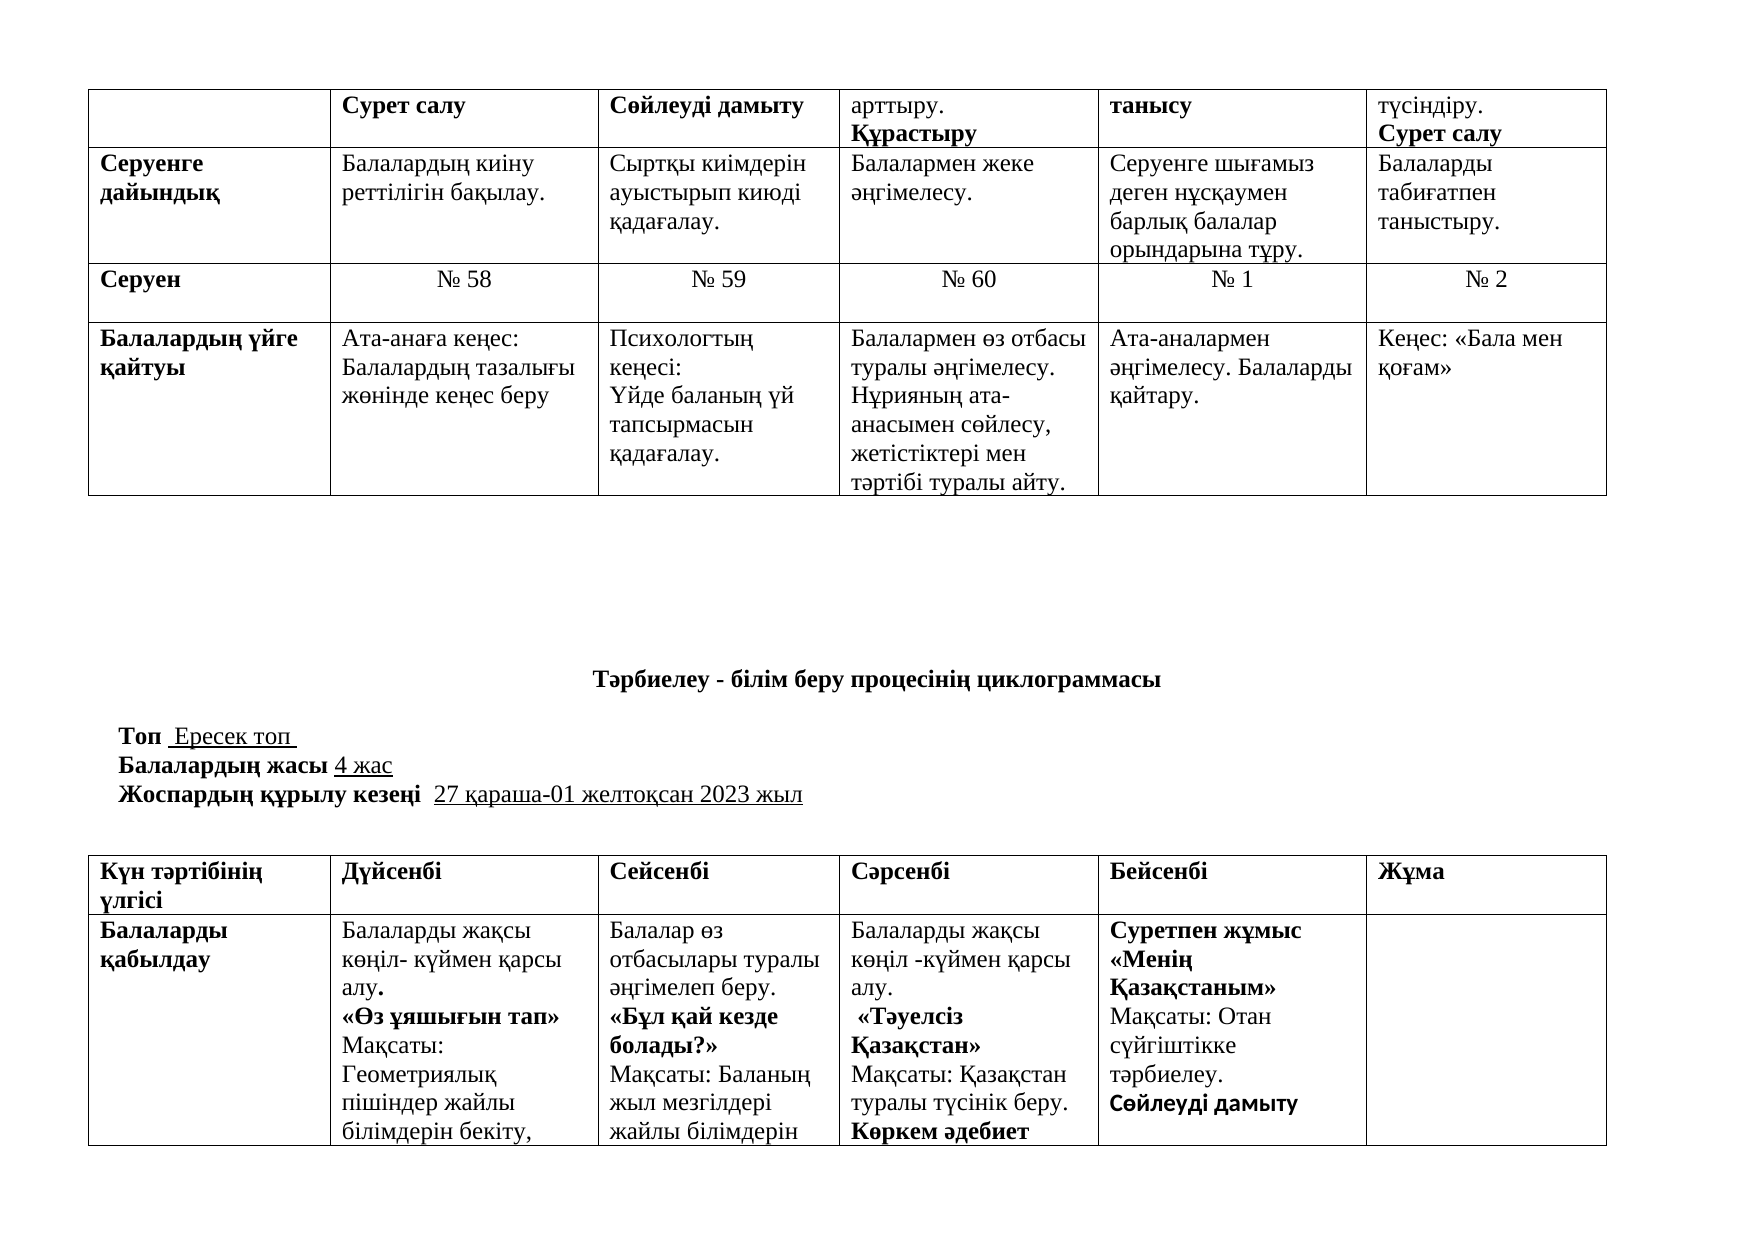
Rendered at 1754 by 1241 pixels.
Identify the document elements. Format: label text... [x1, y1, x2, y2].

table_cell Серуен [89, 264, 330, 322]
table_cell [599, 915, 839, 1145]
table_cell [331, 90, 598, 147]
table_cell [840, 90, 1098, 147]
table_cell № 2 [1367, 264, 1606, 322]
table_cell Балаларды табиғатпен таныстыру. [1367, 148, 1606, 263]
table_cell [1367, 915, 1606, 1145]
table_cell № 58 [331, 264, 598, 322]
table_cell Кеңес: «Бала мен қоғам» [1367, 323, 1606, 495]
table_cell Балалармен өз отбасы туралы әңгімелесу. Нұрияның ата-анасымен сөйлесу, жетістіктері мен тәртібі туралы айту. [840, 323, 1098, 495]
table_cell № 60 [840, 264, 1098, 322]
table_header Күн тәртібінің үлгісі [89, 856, 330, 914]
table_cell Балалардың киіну реттілігін бақылау. [331, 148, 598, 263]
table_cell Балаларды қабылдау [89, 915, 330, 1145]
table_header Сәрсенбі [840, 856, 1098, 914]
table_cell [1367, 90, 1606, 147]
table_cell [1099, 915, 1366, 1145]
table_cell Балалардың үйге қайтуы [89, 323, 330, 495]
text Балалардың жасы 4 жас [118, 750, 1636, 779]
text Тәрбиелеу - білім беру процесінің циклограммасы [118, 664, 1636, 693]
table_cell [89, 90, 330, 147]
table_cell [1099, 90, 1366, 147]
text Жоспардың құрылу кезеңі 27 қараша-01 желтоқсан 2023 жыл [118, 779, 1636, 808]
table_cell Балалармен жеке әңгімелесу. [840, 148, 1098, 263]
table_cell Ата-анаға кеңес: Балалардың тазалығы жөнінде кеңес беру [331, 323, 598, 495]
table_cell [840, 915, 1098, 1145]
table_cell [599, 90, 839, 147]
table_cell № 59 [599, 264, 839, 322]
table_cell Серуенге дайындық [89, 148, 330, 263]
table_cell № 1 [1099, 264, 1366, 322]
table_cell Ата-аналармен әңгімелесу. Балаларды қайтару. [1099, 323, 1366, 495]
table_header Бейсенбі [1099, 856, 1366, 914]
table_cell Серуенге шығамыз деген нұсқаумен барлық балалар орындарына тұру. [1099, 148, 1366, 263]
table_cell Сыртқы киімдерін ауыстырып киюді қадағалау. [599, 148, 839, 263]
table_header Дүйсенбі [331, 856, 598, 914]
table_header Жұма [1367, 856, 1606, 914]
table_cell Психологтың кеңесі: Үйде баланың үй тапсырмасын қадағалау. [599, 323, 839, 495]
text Топ Ересек топ [118, 721, 1636, 750]
table_header Сейсенбі [599, 856, 839, 914]
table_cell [331, 915, 598, 1145]
